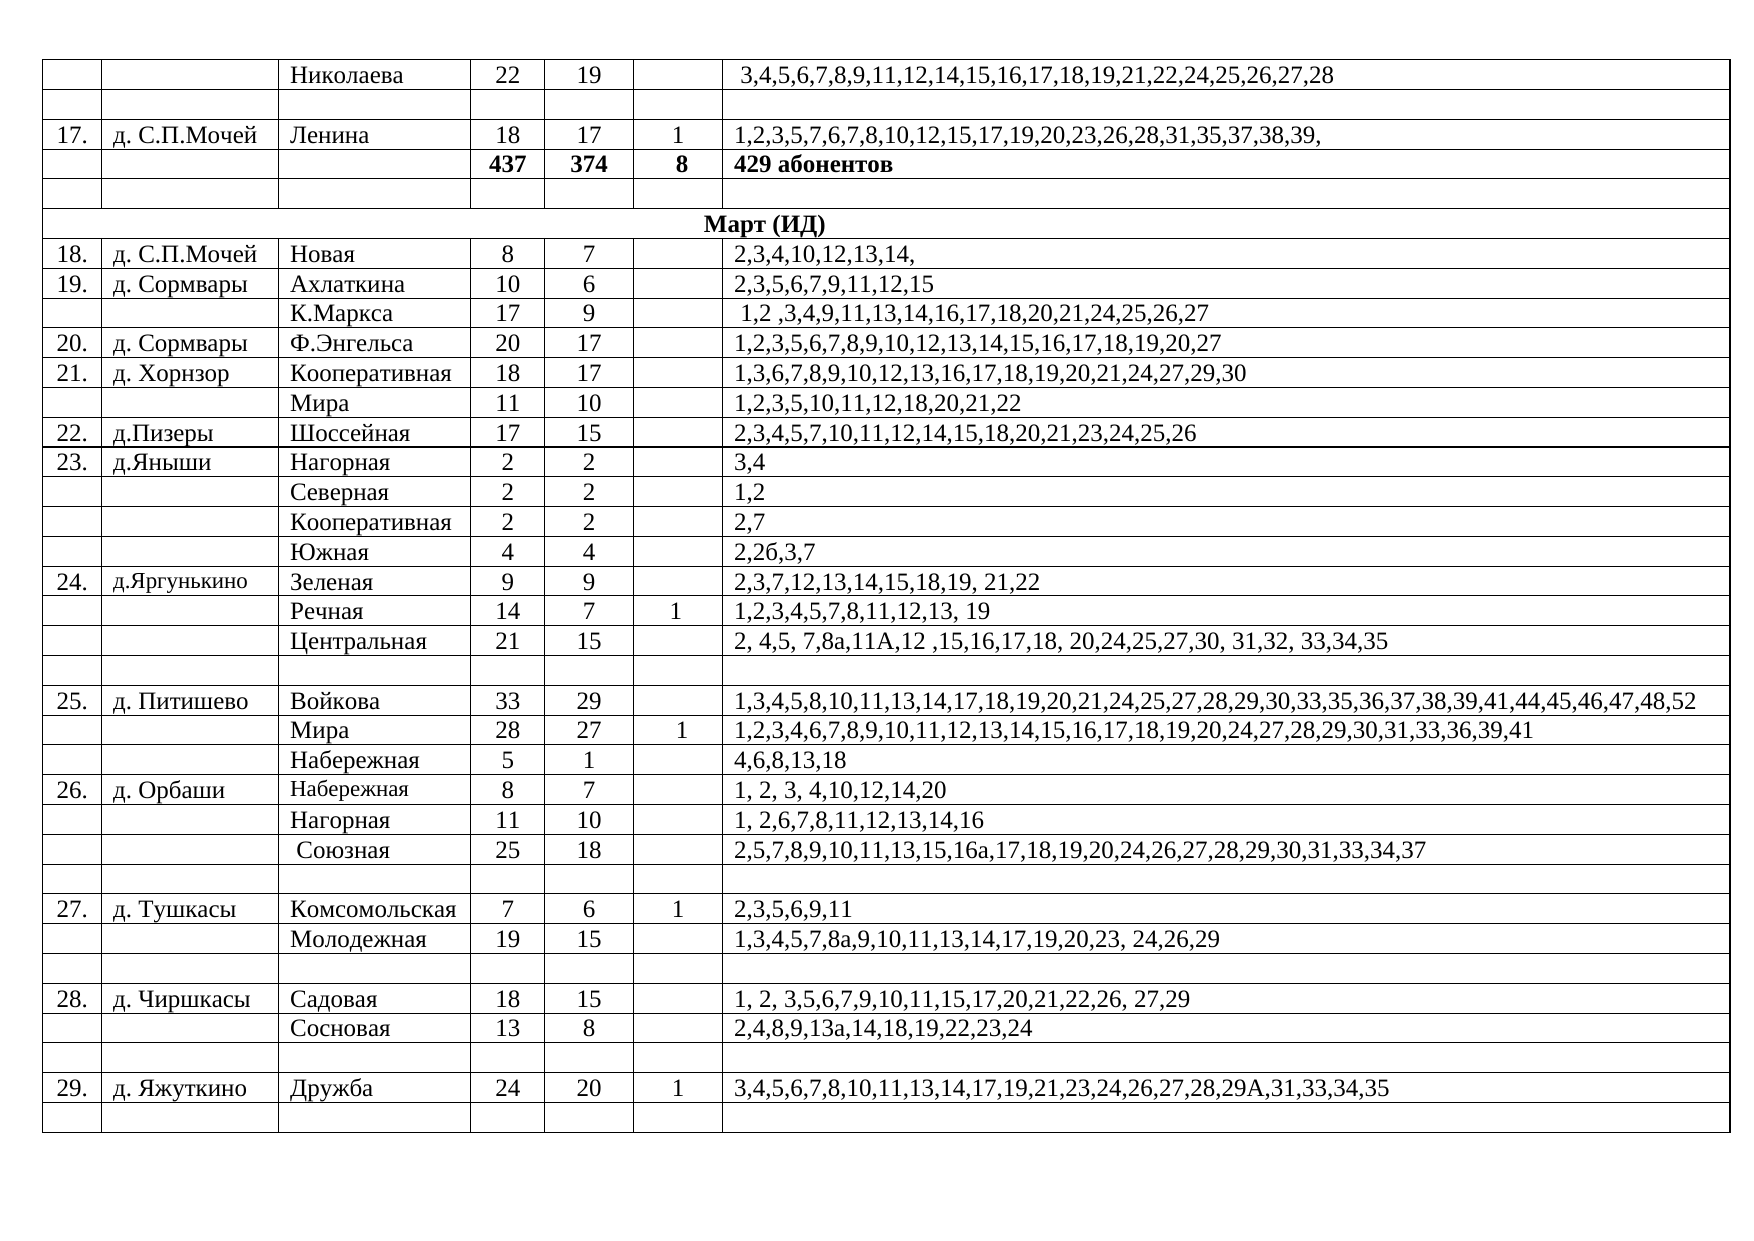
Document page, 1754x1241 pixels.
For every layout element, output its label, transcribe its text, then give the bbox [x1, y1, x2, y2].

table_cell [471, 656, 544, 685]
table_cell [102, 835, 278, 863]
table_cell 7 [545, 239, 633, 268]
table_cell [634, 1043, 722, 1072]
table_cell 1,2 ,3,4,9,11,13,14,16,17,18,20,21,24,25,26,27 [723, 299, 1729, 327]
table_cell д.Пизеры [102, 418, 278, 446]
table_cell Николаева [279, 60, 470, 89]
table_cell 1, 2,6,7,8,11,12,13,14,16 [723, 805, 1729, 834]
table_cell [634, 418, 722, 446]
table_cell [634, 477, 722, 506]
table_cell [279, 1103, 470, 1132]
table_cell д. Хорнзор [102, 358, 278, 387]
table_cell [43, 1014, 101, 1042]
table_cell [723, 656, 1729, 685]
table_cell [634, 179, 722, 208]
table_cell [43, 656, 101, 685]
table_cell [634, 90, 722, 119]
table_cell 6 [545, 894, 633, 923]
table_cell д. Питишево [102, 686, 278, 714]
table_cell [102, 507, 278, 536]
table_cell [102, 865, 278, 893]
table_cell 15 [545, 984, 633, 1012]
table_cell [634, 537, 722, 566]
table_cell 2, 4,5, 7,8а,11А,12 ,15,16,17,18, 20,24,25,27,30, 31,32, 33,34,35 [723, 626, 1729, 655]
table_cell 17 [545, 358, 633, 387]
table_cell 8 [471, 775, 544, 804]
table_cell Ф.Энгельса [279, 328, 470, 357]
table_cell [471, 179, 544, 208]
table_cell Зеленая [279, 567, 470, 595]
table_cell Центральная [279, 626, 470, 655]
table_cell [102, 60, 278, 89]
table_cell 21 [471, 626, 544, 655]
table_cell 1 [634, 596, 722, 625]
table_cell 3,4,5,6,7,8,9,11,12,14,15,16,17,18,19,21,22,24,25,26,27,28 [723, 60, 1729, 89]
table_cell Союзная [279, 835, 470, 863]
table_cell д. С.П.Мочей [102, 239, 278, 268]
table_cell 2,7 [723, 507, 1729, 536]
table_cell 10 [545, 388, 633, 417]
table_cell [102, 805, 278, 834]
table_cell [43, 924, 101, 953]
table_cell 19. [43, 269, 101, 297]
table_cell [279, 656, 470, 685]
table_cell 1,2,3,5,10,11,12,18,20,21,22 [723, 388, 1729, 417]
table_cell [634, 358, 722, 387]
table_cell [102, 656, 278, 685]
table_cell Март (ИД) [43, 209, 1729, 238]
table_cell Шоссейная [279, 418, 470, 446]
table_cell 1 [634, 120, 722, 148]
table_cell 25. [43, 686, 101, 714]
table_cell [43, 179, 101, 208]
table_cell [634, 388, 722, 417]
table_cell [634, 269, 722, 297]
table_cell 1 [634, 716, 722, 744]
table_cell [634, 835, 722, 863]
table_cell 15 [545, 626, 633, 655]
table_cell 1 [545, 745, 633, 774]
table_cell д.Яргунькино [102, 567, 278, 595]
table_cell Войкова [279, 686, 470, 714]
table_cell 27. [43, 894, 101, 923]
table_cell Ленина [279, 120, 470, 148]
table_cell 1,3,6,7,8,9,10,12,13,16,17,18,19,20,21,24,27,29,30 [723, 358, 1729, 387]
table_cell 9 [545, 567, 633, 595]
table_cell [634, 299, 722, 327]
table_cell Кооперативная [279, 507, 470, 536]
table_cell 1 [634, 894, 722, 923]
table_cell [279, 179, 470, 208]
table_cell 18 [471, 120, 544, 148]
table_cell [43, 865, 101, 893]
table_cell [634, 448, 722, 476]
table_cell 10 [471, 269, 544, 297]
table_cell д. Тушкасы [102, 894, 278, 923]
table_cell 21. [43, 358, 101, 387]
table_cell 2 [471, 507, 544, 536]
table_cell Набережная [279, 775, 470, 804]
table_cell 1,2,3,5,7,6,7,8,10,12,15,17,19,20,23,26,28,31,35,37,38,39, [723, 120, 1729, 148]
table_cell [545, 865, 633, 893]
table_cell Комсомольская [279, 894, 470, 923]
table_cell 25 [471, 835, 544, 863]
table_cell 2,3,5,6,9,11 [723, 894, 1729, 923]
table_cell [102, 596, 278, 625]
table_cell 22 [471, 60, 544, 89]
table_cell [43, 507, 101, 536]
table_cell 9 [545, 299, 633, 327]
table_cell 14 [471, 596, 544, 625]
table_cell [471, 1103, 544, 1132]
table_cell [102, 388, 278, 417]
table_cell 3,4,5,6,7,8,10,11,13,14,17,19,21,23,24,26,27,28,29А,31,33,34,35 [723, 1073, 1729, 1102]
table_cell [634, 60, 722, 89]
table_cell 17 [545, 328, 633, 357]
table_cell д. Чиршкасы [102, 984, 278, 1012]
table_cell [545, 90, 633, 119]
table_cell [43, 745, 101, 774]
table_cell д.Яныши [102, 448, 278, 476]
table_cell 4,6,8,13,18 [723, 745, 1729, 774]
table_cell д. Сормвары [102, 269, 278, 297]
table_cell 15 [545, 418, 633, 446]
table_cell 26. [43, 775, 101, 804]
table_cell [102, 477, 278, 506]
table_cell [43, 954, 101, 983]
table_cell 4 [545, 537, 633, 566]
table_cell Южная [279, 537, 470, 566]
table_cell 23. [43, 448, 101, 476]
table_cell [723, 90, 1729, 119]
table_cell [102, 1103, 278, 1132]
table_cell 17 [471, 418, 544, 446]
table_cell [634, 745, 722, 774]
table_cell [634, 1014, 722, 1042]
table_cell [723, 865, 1729, 893]
table_cell 4 [471, 537, 544, 566]
table_cell 1,3,4,5,8,10,11,13,14,17,18,19,20,21,24,25,27,28,29,30,33,35,36,37,38,39,41,44,45,46,47,48,52 [723, 686, 1729, 714]
table_cell [634, 567, 722, 595]
table_cell Северная [279, 477, 470, 506]
table_cell 27 [545, 716, 633, 744]
table_cell [102, 537, 278, 566]
table_cell Новая [279, 239, 470, 268]
table_cell [723, 1043, 1729, 1072]
table_cell 15 [545, 924, 633, 953]
table_cell 8 [545, 1014, 633, 1042]
table_cell [43, 150, 101, 178]
table_cell 19 [545, 60, 633, 89]
table_cell 13 [471, 1014, 544, 1042]
table_cell 5 [471, 745, 544, 774]
table_cell [102, 150, 278, 178]
table_cell [43, 1103, 101, 1132]
table_cell [634, 865, 722, 893]
table_cell 437 [471, 150, 544, 178]
table_cell Нагорная [279, 448, 470, 476]
table_cell Садовая [279, 984, 470, 1012]
table_cell [102, 90, 278, 119]
table_cell 2,4,8,9,13а,14,18,19,22,23,24 [723, 1014, 1729, 1042]
table_cell [634, 328, 722, 357]
table_cell 20 [545, 1073, 633, 1102]
table_cell 11 [471, 805, 544, 834]
table_cell 2 [471, 477, 544, 506]
table_cell [102, 179, 278, 208]
table_cell [102, 924, 278, 953]
table_cell 29. [43, 1073, 101, 1102]
table_cell 20. [43, 328, 101, 357]
table_cell 7 [471, 894, 544, 923]
table_cell [634, 626, 722, 655]
table_cell [102, 1014, 278, 1042]
table_cell 2,5,7,8,9,10,11,13,15,16а,17,18,19,20,24,26,27,28,29,30,31,33,34,37 [723, 835, 1729, 863]
table_cell [634, 805, 722, 834]
table_cell д. Орбаши [102, 775, 278, 804]
table_cell [43, 1043, 101, 1072]
table_cell [43, 805, 101, 834]
table_cell Ахлаткина [279, 269, 470, 297]
table_cell 17 [545, 120, 633, 148]
table_cell [102, 626, 278, 655]
table_cell Мира [279, 716, 470, 744]
table_cell 7 [545, 596, 633, 625]
table_cell 28. [43, 984, 101, 1012]
table_cell 1,3,4,5,7,8а,9,10,11,13,14,17,19,20,23, 24,26,29 [723, 924, 1729, 953]
table_cell [43, 537, 101, 566]
table_cell 18 [471, 358, 544, 387]
table_cell [634, 656, 722, 685]
table_cell 1,2,3,4,5,7,8,11,12,13, 19 [723, 596, 1729, 625]
table_cell [723, 179, 1729, 208]
table_cell 17 [471, 299, 544, 327]
table_cell [43, 90, 101, 119]
table_cell 1, 2, 3,5,6,7,9,10,11,15,17,20,21,22,26, 27,29 [723, 984, 1729, 1012]
table_cell 1, 2, 3, 4,10,12,14,20 [723, 775, 1729, 804]
table_cell [43, 299, 101, 327]
table_cell [545, 1103, 633, 1132]
table_cell [43, 626, 101, 655]
table_cell 18 [545, 835, 633, 863]
table_cell 33 [471, 686, 544, 714]
table_cell [634, 924, 722, 953]
table_cell [279, 865, 470, 893]
table_cell 18 [471, 984, 544, 1012]
table_cell Мира [279, 388, 470, 417]
table_cell [102, 299, 278, 327]
table_cell 1,2 [723, 477, 1729, 506]
table_cell 7 [545, 775, 633, 804]
table_cell 374 [545, 150, 633, 178]
table_cell 2,3,5,6,7,9,11,12,15 [723, 269, 1729, 297]
table_cell [279, 150, 470, 178]
table_cell [723, 1103, 1729, 1132]
table_cell [43, 477, 101, 506]
table_cell [279, 1043, 470, 1072]
table_cell 2 [545, 507, 633, 536]
table_cell [634, 507, 722, 536]
table_cell [634, 954, 722, 983]
table_cell [279, 954, 470, 983]
table_cell д. Яжуткино [102, 1073, 278, 1102]
table_cell [471, 1043, 544, 1072]
table_cell 2,3,4,5,7,10,11,12,14,15,18,20,21,23,24,25,26 [723, 418, 1729, 446]
table_cell Сосновая [279, 1014, 470, 1042]
table_cell [102, 954, 278, 983]
table_cell [43, 596, 101, 625]
table_cell Молодежная [279, 924, 470, 953]
table_cell 28 [471, 716, 544, 744]
table_cell 2 [471, 448, 544, 476]
table_cell [545, 179, 633, 208]
table_cell 8 [471, 239, 544, 268]
table_cell [102, 745, 278, 774]
table_cell 17. [43, 120, 101, 148]
table_cell 6 [545, 269, 633, 297]
table_cell Дружба [279, 1073, 470, 1102]
table_cell [545, 954, 633, 983]
table_cell [471, 90, 544, 119]
table_cell 8 [634, 150, 722, 178]
table_cell [471, 954, 544, 983]
table_cell 19 [471, 924, 544, 953]
table_cell 24. [43, 567, 101, 595]
table_cell [634, 686, 722, 714]
table_cell 3,4 [723, 448, 1729, 476]
table_cell [634, 775, 722, 804]
table_cell 2,3,7,12,13,14,15,18,19, 21,22 [723, 567, 1729, 595]
table_cell К.Маркса [279, 299, 470, 327]
table_cell [43, 716, 101, 744]
table_cell [634, 239, 722, 268]
table_cell 2,2б,3,7 [723, 537, 1729, 566]
table_cell 10 [545, 805, 633, 834]
table_cell 1 [634, 1073, 722, 1102]
table_cell [471, 865, 544, 893]
table_cell [279, 90, 470, 119]
table_cell [102, 1043, 278, 1072]
table_cell [545, 656, 633, 685]
table_cell 22. [43, 418, 101, 446]
table_cell [102, 716, 278, 744]
table_cell д. С.П.Мочей [102, 120, 278, 148]
table_cell д. Сормвары [102, 328, 278, 357]
table_cell 11 [471, 388, 544, 417]
table_cell 2 [545, 477, 633, 506]
table_cell Кооперативная [279, 358, 470, 387]
table_cell [545, 1043, 633, 1072]
table_cell 24 [471, 1073, 544, 1102]
table_cell Набережная [279, 745, 470, 774]
table_cell 18. [43, 239, 101, 268]
table_cell 2,3,4,10,12,13,14, [723, 239, 1729, 268]
table_cell Нагорная [279, 805, 470, 834]
table_cell 29 [545, 686, 633, 714]
table_cell [723, 954, 1729, 983]
table_cell [634, 984, 722, 1012]
table_cell [43, 388, 101, 417]
table_cell 20 [471, 328, 544, 357]
table_cell [43, 835, 101, 863]
table_cell 2 [545, 448, 633, 476]
table_cell 429 абонентов [723, 150, 1729, 178]
table_cell 1,2,3,4,6,7,8,9,10,11,12,13,14,15,16,17,18,19,20,24,27,28,29,30,31,33,36,39,41 [723, 716, 1729, 744]
table_cell 9 [471, 567, 544, 595]
table_cell [43, 60, 101, 89]
table_cell 1,2,3,5,6,7,8,9,10,12,13,14,15,16,17,18,19,20,27 [723, 328, 1729, 357]
table_cell Речная [279, 596, 470, 625]
table_cell [634, 1103, 722, 1132]
